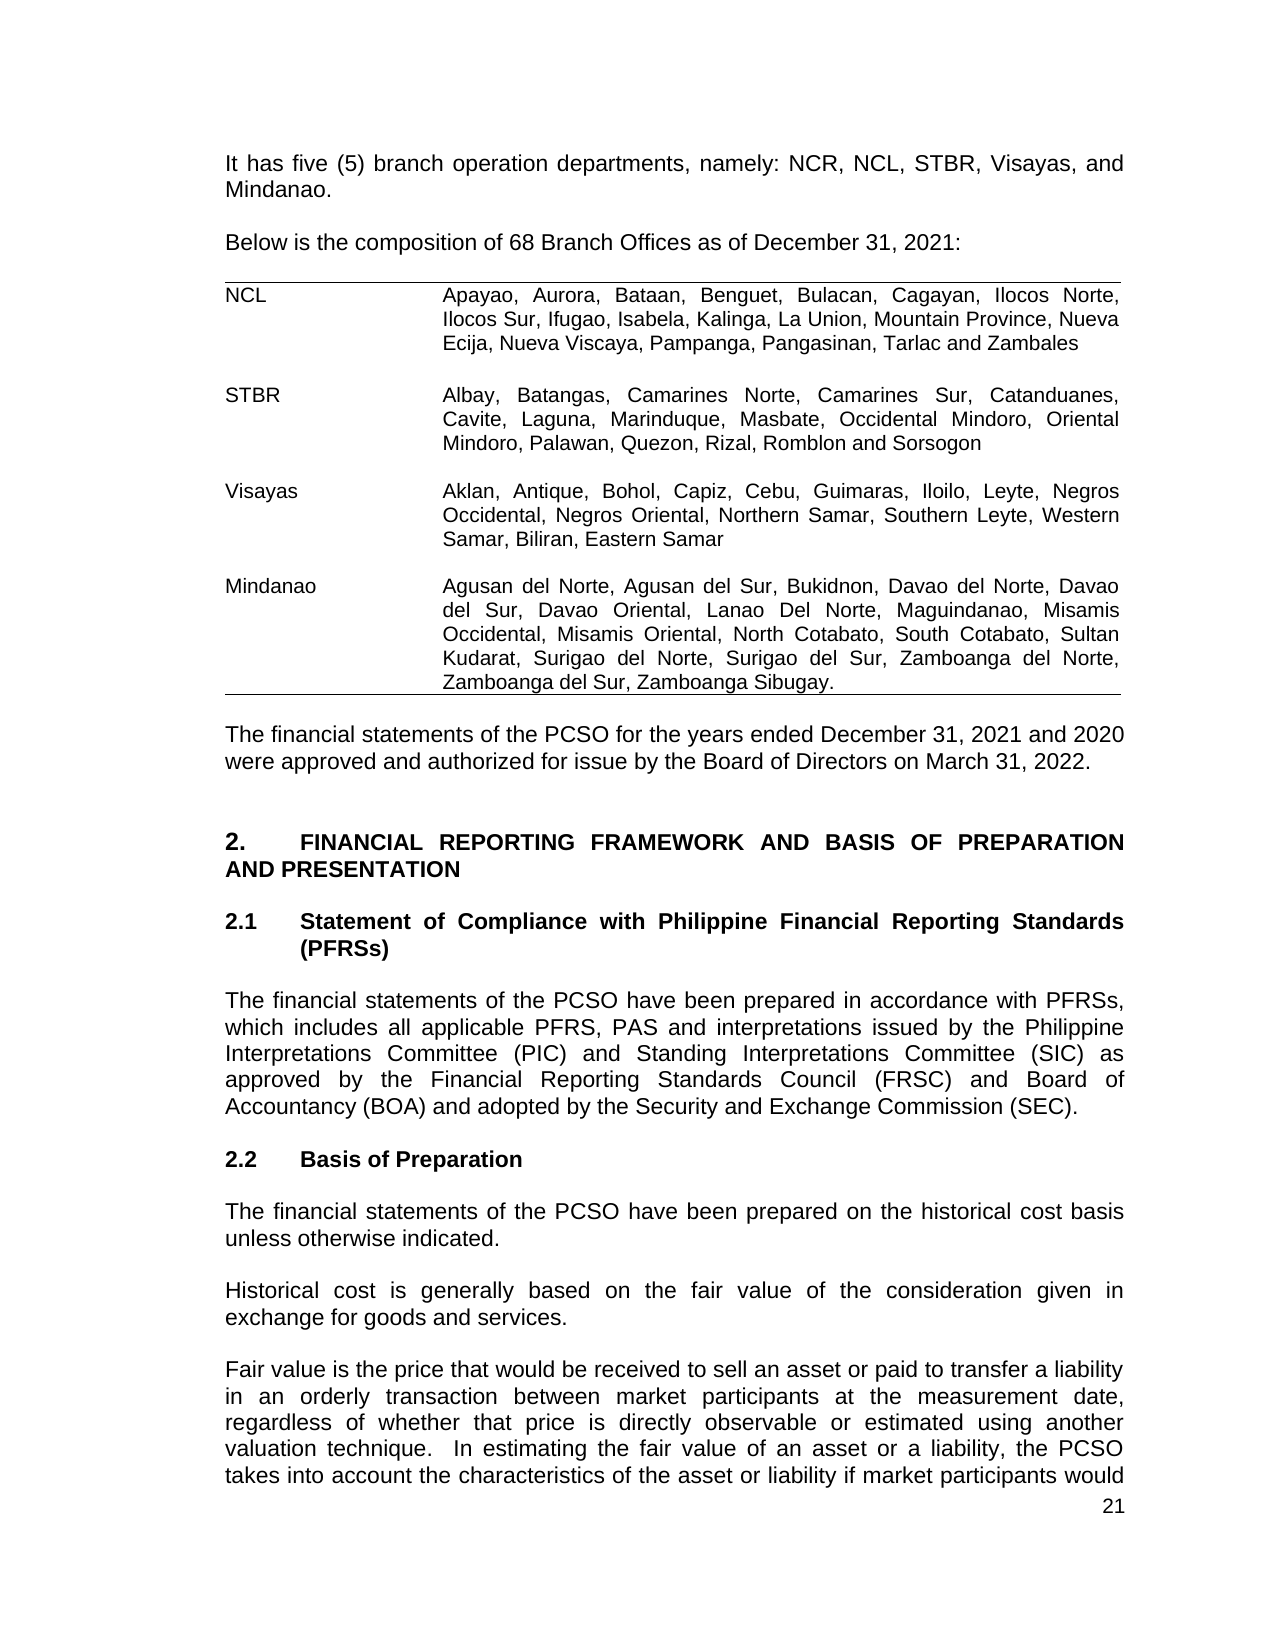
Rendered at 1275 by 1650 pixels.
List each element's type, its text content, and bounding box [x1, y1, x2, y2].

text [225, 150, 1125, 203]
table_cell STBR [225, 383, 431, 478]
text Below is the composition of 68 Branch Offices as of December 31, 2021: [225, 229, 1125, 255]
text The financial statements of the PCSO have been prepared on the historical cost basis unless otherwise indicated. [225, 1198, 1125, 1251]
text The financial statements of the PCSO have been prepared in accordance with PFRSs, which includes all applicable PFRS, PAS and interpretations issued by the Philippine Interpretations Committee (PIC) and Standing Interpretations Committee (SIC) as approved by the Financial Reporting Standards Council (FRSC) and Board of Accountancy (BOA) and adopted by the Security and Exchange Commission (SEC). [225, 987, 1125, 1119]
list FINANCIAL REPORTING FRAMEWORK AND BASIS OF PREPARATION AND PRESENTATION [225, 827, 1125, 882]
table_cell Visayas Mindanao [225, 479, 431, 694]
list Basis of Preparation [225, 1146, 1125, 1172]
table_header NCL [225, 283, 431, 383]
table_cell Albay, Batangas, Camarines Norte, Camarines Sur, Catanduanes, Cavite, Laguna, Marinduque, Masbate, Occidental Mindoro, Oriental Mindoro, Palawan, Quezon, Rizal, Romblon and Sorsogon [431, 383, 1121, 478]
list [225, 1356, 1125, 1488]
table_cell Aklan, Antique, Bohol, Capiz, Cebu, Guimaras, Iloilo, Leyte, Negros Occidental, Negros Oriental, Northern Samar, Southern Leyte, Western Samar, Biliran, Eastern Samar Agusan del Norte, Agusan del Sur, Bukidnon, Davao del Norte, Davao del Sur, Davao Oriental, Lanao Del Norte, Maguindanao, Misamis Occidental, Misamis Oriental, North Cotabato, South Cotabato, Sultan Kudarat, Surigao del Norte, Surigao del Sur, Zamboanga del Norte, Zamboanga del Sur, Zamboanga Sibugay. [431, 479, 1121, 694]
list Statement of Compliance with Philippine Financial Reporting Standards (PFRSs) [225, 908, 1125, 961]
text The financial statements of the PCSO for the years ended December 31, 2021 and 2020 were approved and authorized for issue by the Board of Directors on March 31, 2022. [225, 721, 1125, 774]
list Historical cost is generally based on the fair value of the consideration given in exchange for goods and services. [225, 1277, 1125, 1330]
table_header Apayao, Aurora, Bataan, Benguet, Bulacan, Cagayan, Ilocos Norte, Ilocos Sur, Ifugao, Isabela, Kalinga, La Union, Mountain Province, Nueva Ecija, Nueva Viscaya, Pampanga, Pangasinan, Tarlac and Zambales [431, 283, 1121, 383]
